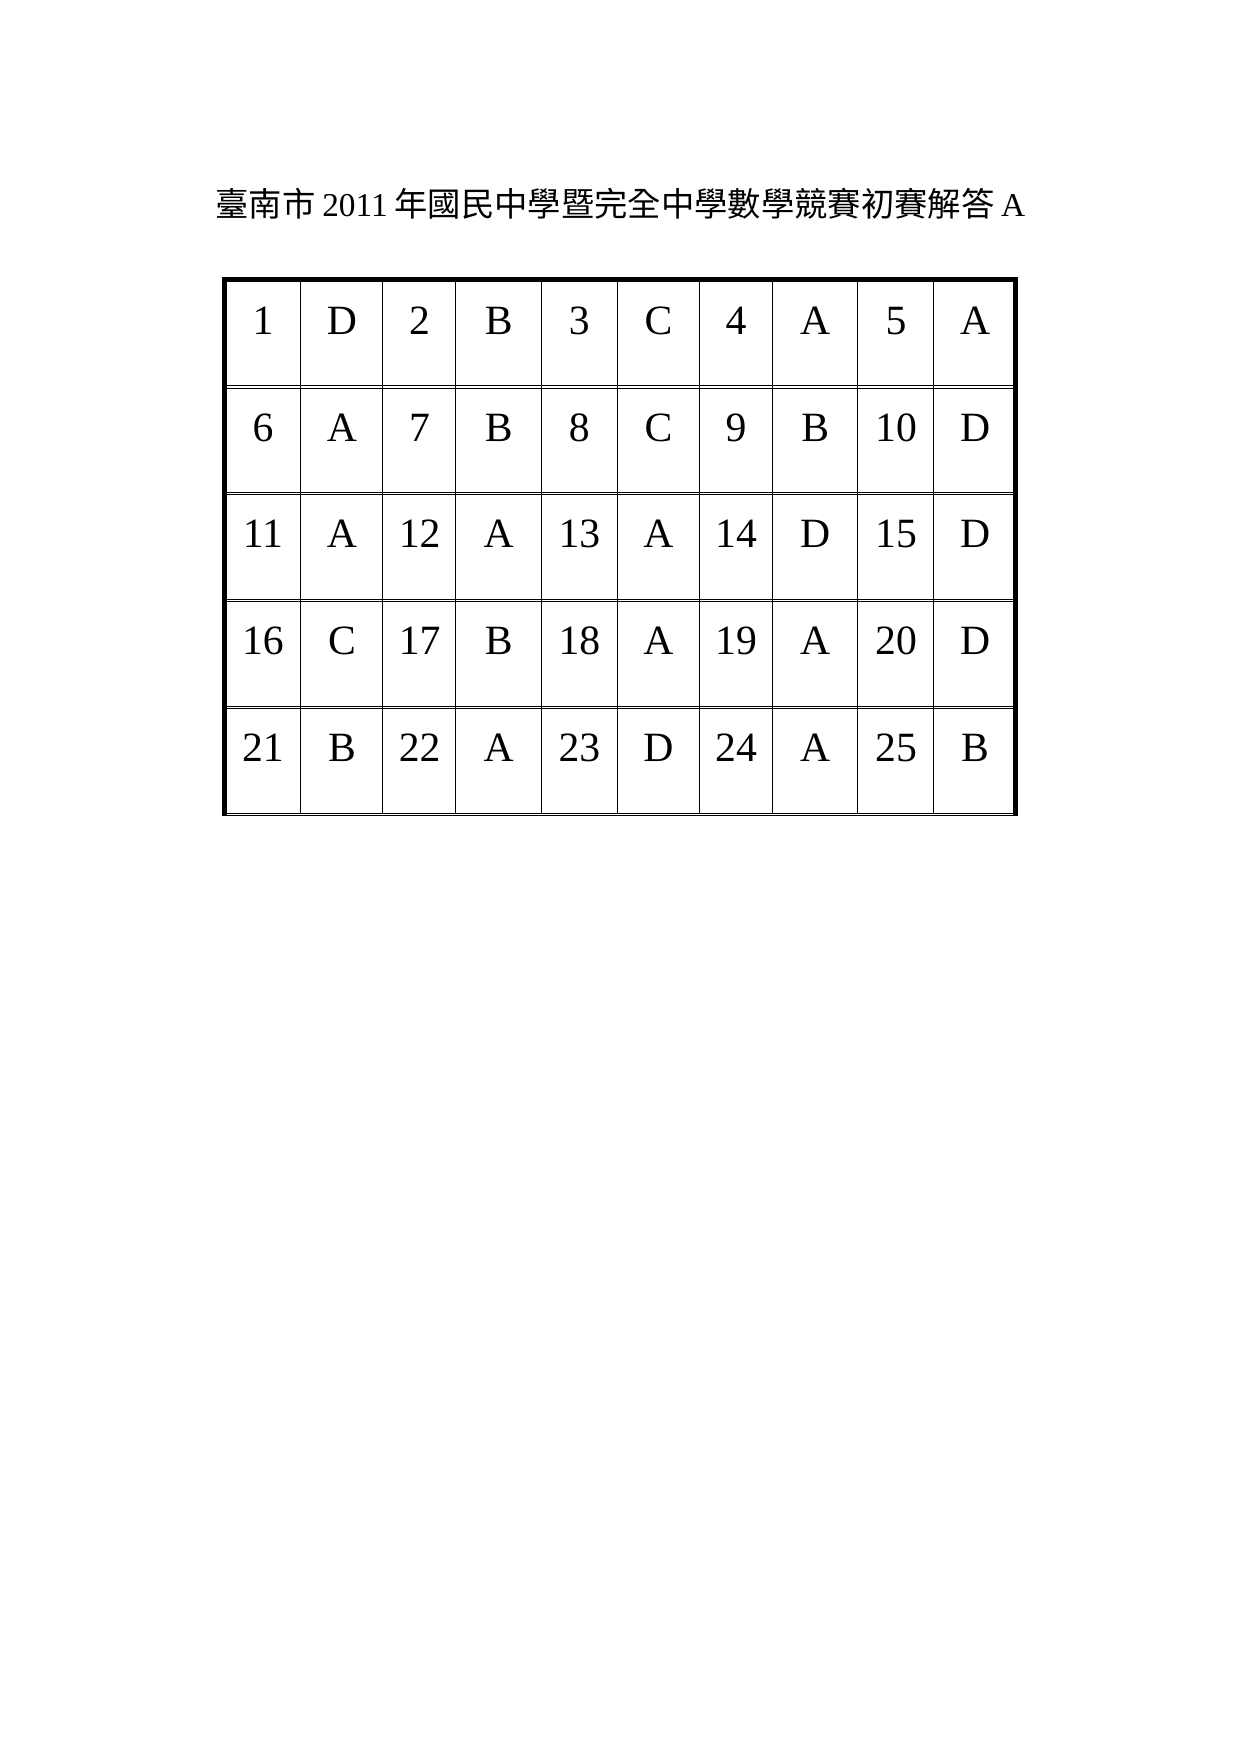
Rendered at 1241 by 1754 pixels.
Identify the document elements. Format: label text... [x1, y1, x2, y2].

table_cell 12 [383, 495, 455, 599]
table_cell 17 [383, 602, 455, 706]
table_cell A [301, 495, 382, 599]
table_cell C [301, 602, 382, 706]
table_cell 8 [542, 389, 617, 492]
table_cell B [773, 389, 857, 492]
table_cell 22 [383, 709, 455, 812]
table_cell 13 [542, 495, 617, 599]
table_header A [934, 282, 1013, 385]
table_header 3 [542, 282, 617, 385]
table_cell B [934, 709, 1013, 812]
table_cell A [456, 495, 541, 599]
table_cell A [618, 602, 699, 706]
table_cell D [934, 389, 1013, 492]
table_header B [456, 282, 541, 385]
table_cell A [301, 389, 382, 492]
table_cell 20 [858, 602, 933, 706]
table_cell A [773, 602, 857, 706]
table_cell 14 [700, 495, 772, 599]
table_cell D [934, 495, 1013, 599]
table_cell D [934, 602, 1013, 706]
table_cell 24 [700, 709, 772, 812]
table_cell 18 [542, 602, 617, 706]
table_cell 25 [858, 709, 933, 812]
table_cell 11 [227, 495, 300, 599]
table_cell A [456, 709, 541, 812]
table_cell 16 [227, 602, 300, 706]
table_cell D [773, 495, 857, 599]
table_cell C [618, 389, 699, 492]
table_cell 10 [858, 389, 933, 492]
table_header 1 [227, 282, 300, 385]
table_header D [301, 282, 382, 385]
text 臺南市2011年國民中學暨完全中學數學競賽初賽解答A [187, 164, 1053, 239]
table_cell 19 [700, 602, 772, 706]
table_cell 7 [383, 389, 455, 492]
table_cell B [456, 389, 541, 492]
table_cell 23 [542, 709, 617, 812]
table_cell 21 [227, 709, 300, 812]
table_cell B [456, 602, 541, 706]
table_cell D [618, 709, 699, 812]
table_header 5 [858, 282, 933, 385]
table_header A [773, 282, 857, 385]
table_cell 15 [858, 495, 933, 599]
table_cell A [618, 495, 699, 599]
table_cell 9 [700, 389, 772, 492]
table_header 4 [700, 282, 772, 385]
table_header 2 [383, 282, 455, 385]
table_cell B [301, 709, 382, 812]
table_cell 6 [227, 389, 300, 492]
table_header C [618, 282, 699, 385]
table_cell A [773, 709, 857, 812]
